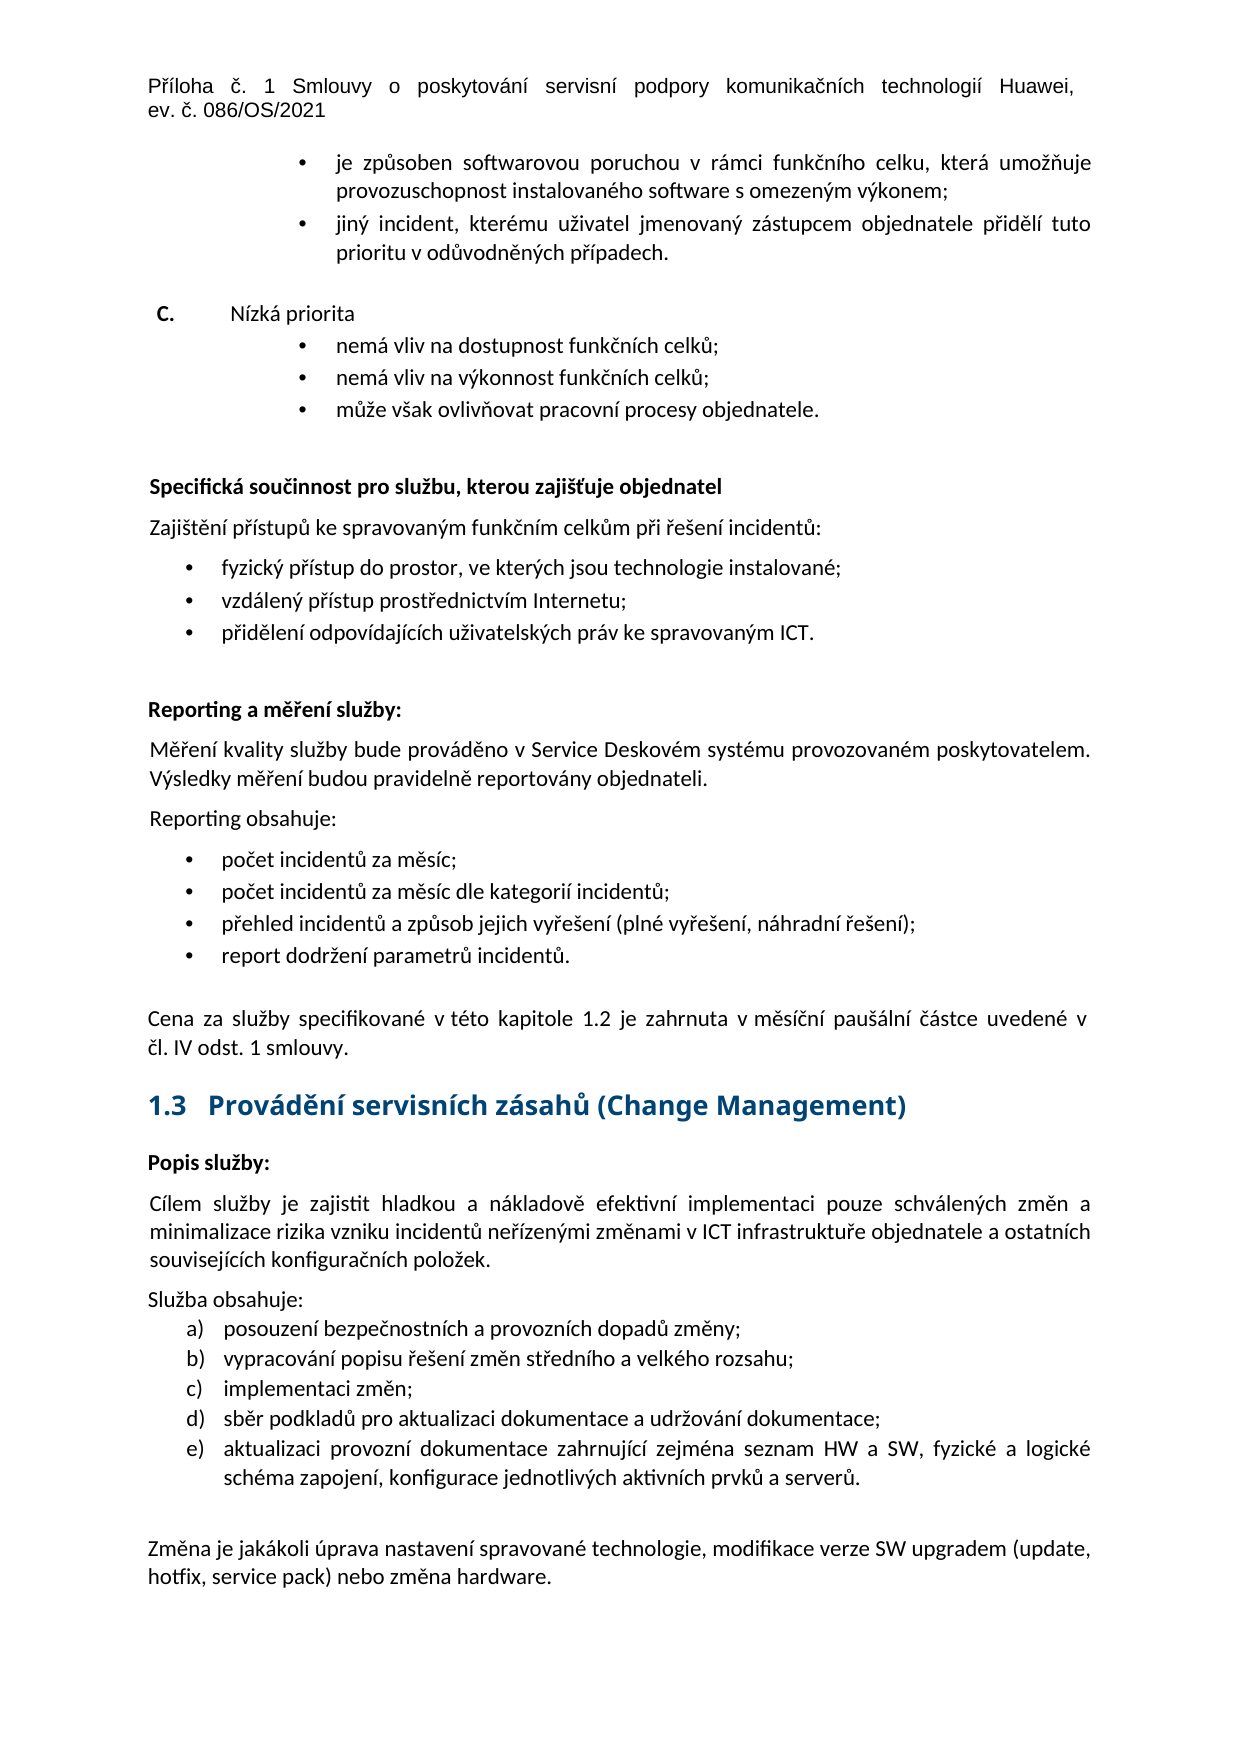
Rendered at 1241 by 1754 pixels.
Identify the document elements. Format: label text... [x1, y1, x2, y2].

text Změna je jakákoli úprava nastavení spravované technologie, modifikace verze SW upgradem (update, hotfix, service pack) nebo změna hardware. [148, 1534, 1093, 1590]
list vzdálený přístup prostřednictvím Internetu; [185, 586, 1093, 614]
list fyzický přístup do prostor, ve kterých jsou technologie instalované; [185, 553, 1093, 582]
list je způsoben softwarovou poruchou v rámci funkčního celku, která umožňuje provozuschopnost instalovaného software s omezeným výkonem; [298, 148, 1093, 204]
list report dodržení parametrů incidentů. [185, 942, 1093, 969]
text Zajištění přístupů ke spravovaným funkčním celkům při řešení incidentů: [149, 513, 836, 541]
list jiný incident, kterému uživatel jmenovaný zástupcem objednatele přidělí tuto prioritu v odůvodněných případech. [298, 209, 1093, 266]
list nemá vliv na dostupnost funkčních celků; [298, 331, 1093, 359]
list přehled incidentů a způsob jejich vyřešení (plné vyřešení, náhradní řešení); [185, 909, 1093, 937]
text Služba obsahuje: [148, 1285, 1093, 1313]
text Měření kvality služby bude prováděno v Service Deskovém systému provozovaném poskytovatelem. Výsledky měření budou pravidelně reportovány objednateli. [149, 736, 1093, 792]
list posouzení bezpečnostních a provozních dopadů změny; [186, 1314, 1093, 1342]
text Cena za služby specifikované v této kapitole 1.2 je zahrnuta v měsíční paušální částce uvedené v čl. IV odst. 1 smlouvy. [148, 1004, 1093, 1061]
list počet incidentů za měsíc dle kategorií incidentů; [185, 877, 1093, 905]
list aktualizaci provozní dokumentace zahrnující zejména seznam HW a SW, fyzické a logické schéma zapojení, konfigurace jednotlivých aktivních prvků a serverů. [186, 1434, 1093, 1491]
list vypracování popisu řešení změn středního a velkého rozsahu; [186, 1344, 1093, 1372]
text Reporting obsahuje: [149, 804, 1093, 832]
text Specifická součinnost pro službu, kterou zajišťuje objednatel [149, 472, 836, 501]
subtitle Provádění servisních zásahů (Change Management) [148, 1086, 1093, 1123]
text Reporting a měření služby: [148, 695, 1093, 723]
subtitle Popis služby: [148, 1148, 1093, 1176]
list implementaci změn; [186, 1374, 1093, 1402]
list Nízká priorita [157, 299, 1093, 327]
text Cílem služby je zajistit hladkou a nákladově efektivní implementaci pouze schválených změn a minimalizace rizika vzniku incidentů neřízenými změnami v ICT infrastruktuře objednatele a ostatních souvisejících konfiguračních položek. [149, 1189, 1093, 1273]
list může však ovlivňovat pracovní procesy objednatele. [298, 396, 1093, 423]
list počet incidentů za měsíc; [185, 845, 1093, 873]
list nemá vliv na výkonnost funkčních celků; [298, 363, 1093, 391]
list sběr podkladů pro aktualizaci dokumentace a udržování dokumentace; [186, 1404, 1093, 1432]
list přidělení odpovídajících uživatelských práv ke spravovaným ICT. [185, 618, 1093, 646]
